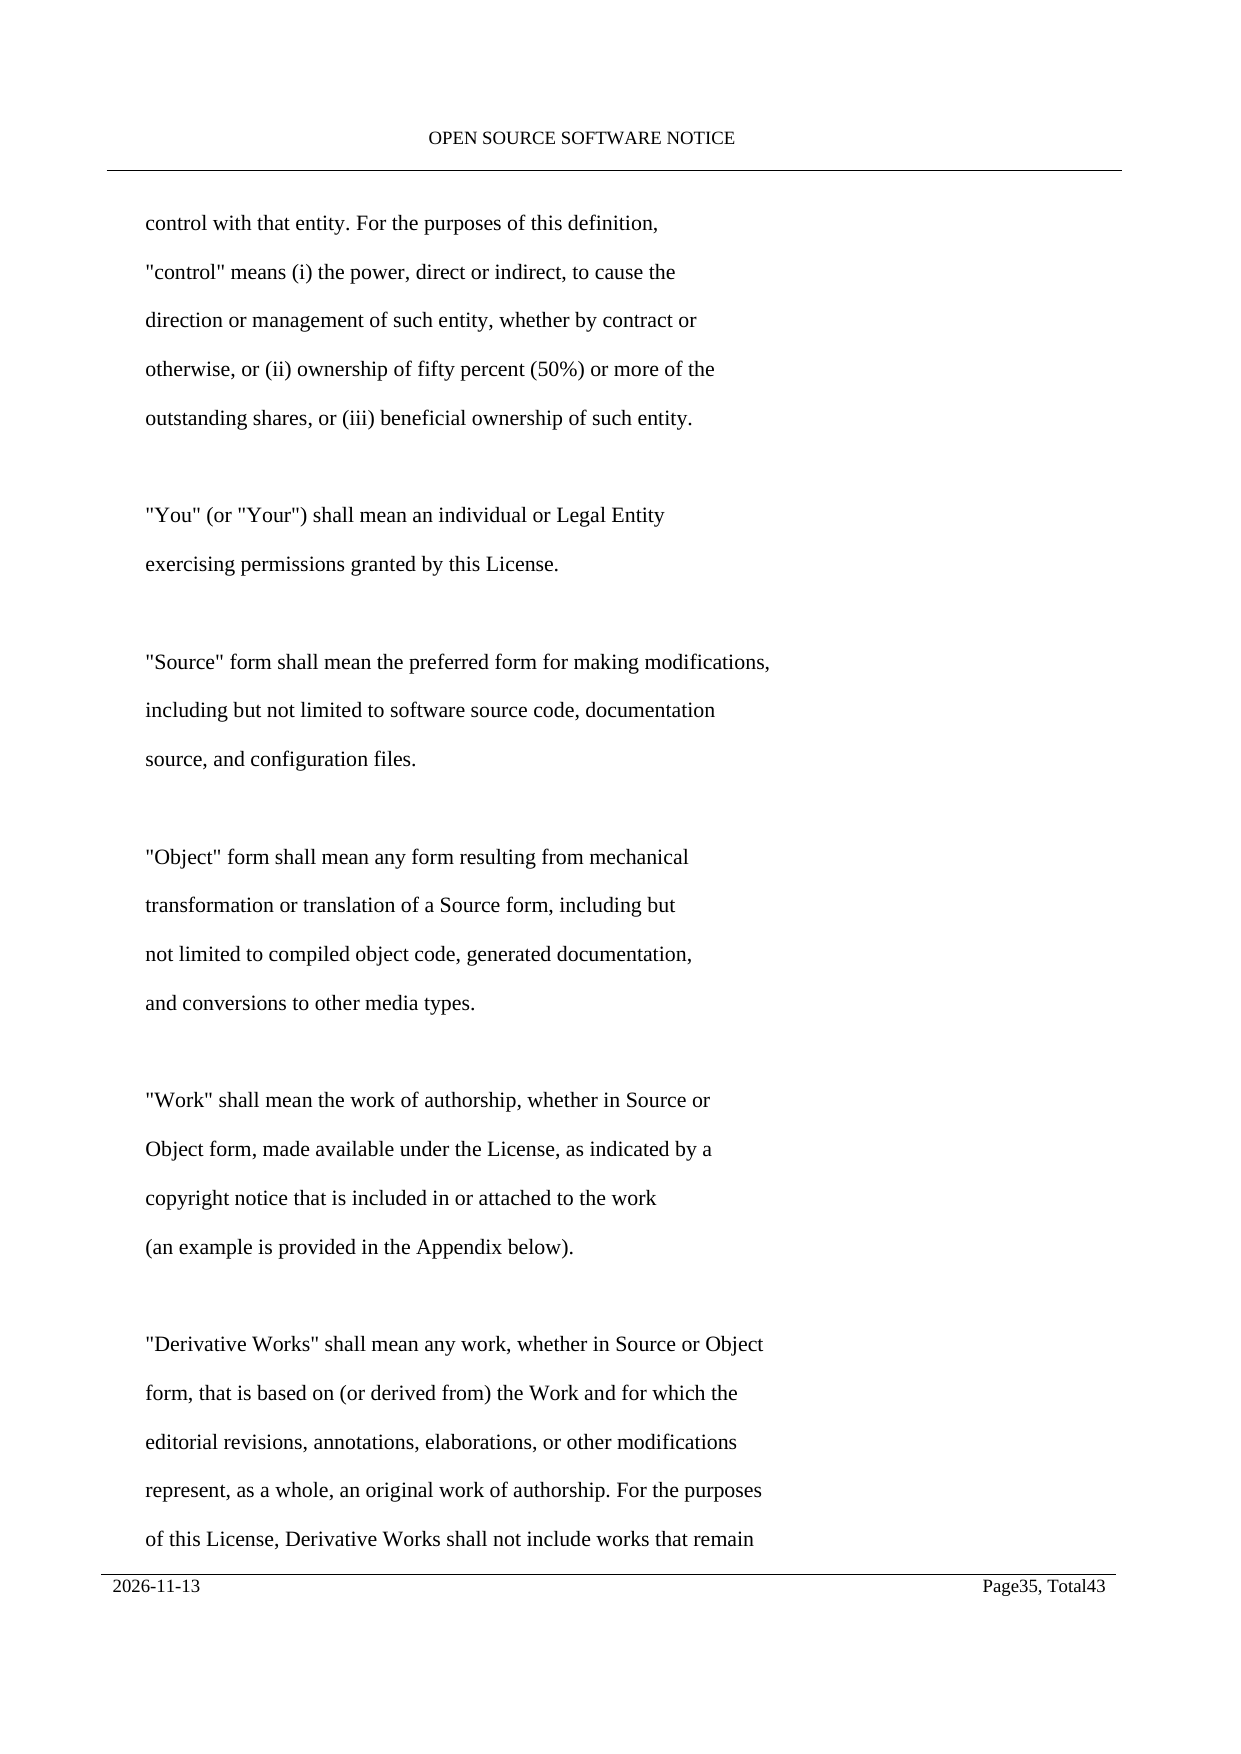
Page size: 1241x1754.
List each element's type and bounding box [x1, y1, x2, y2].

text [112, 206, 1128, 1555]
